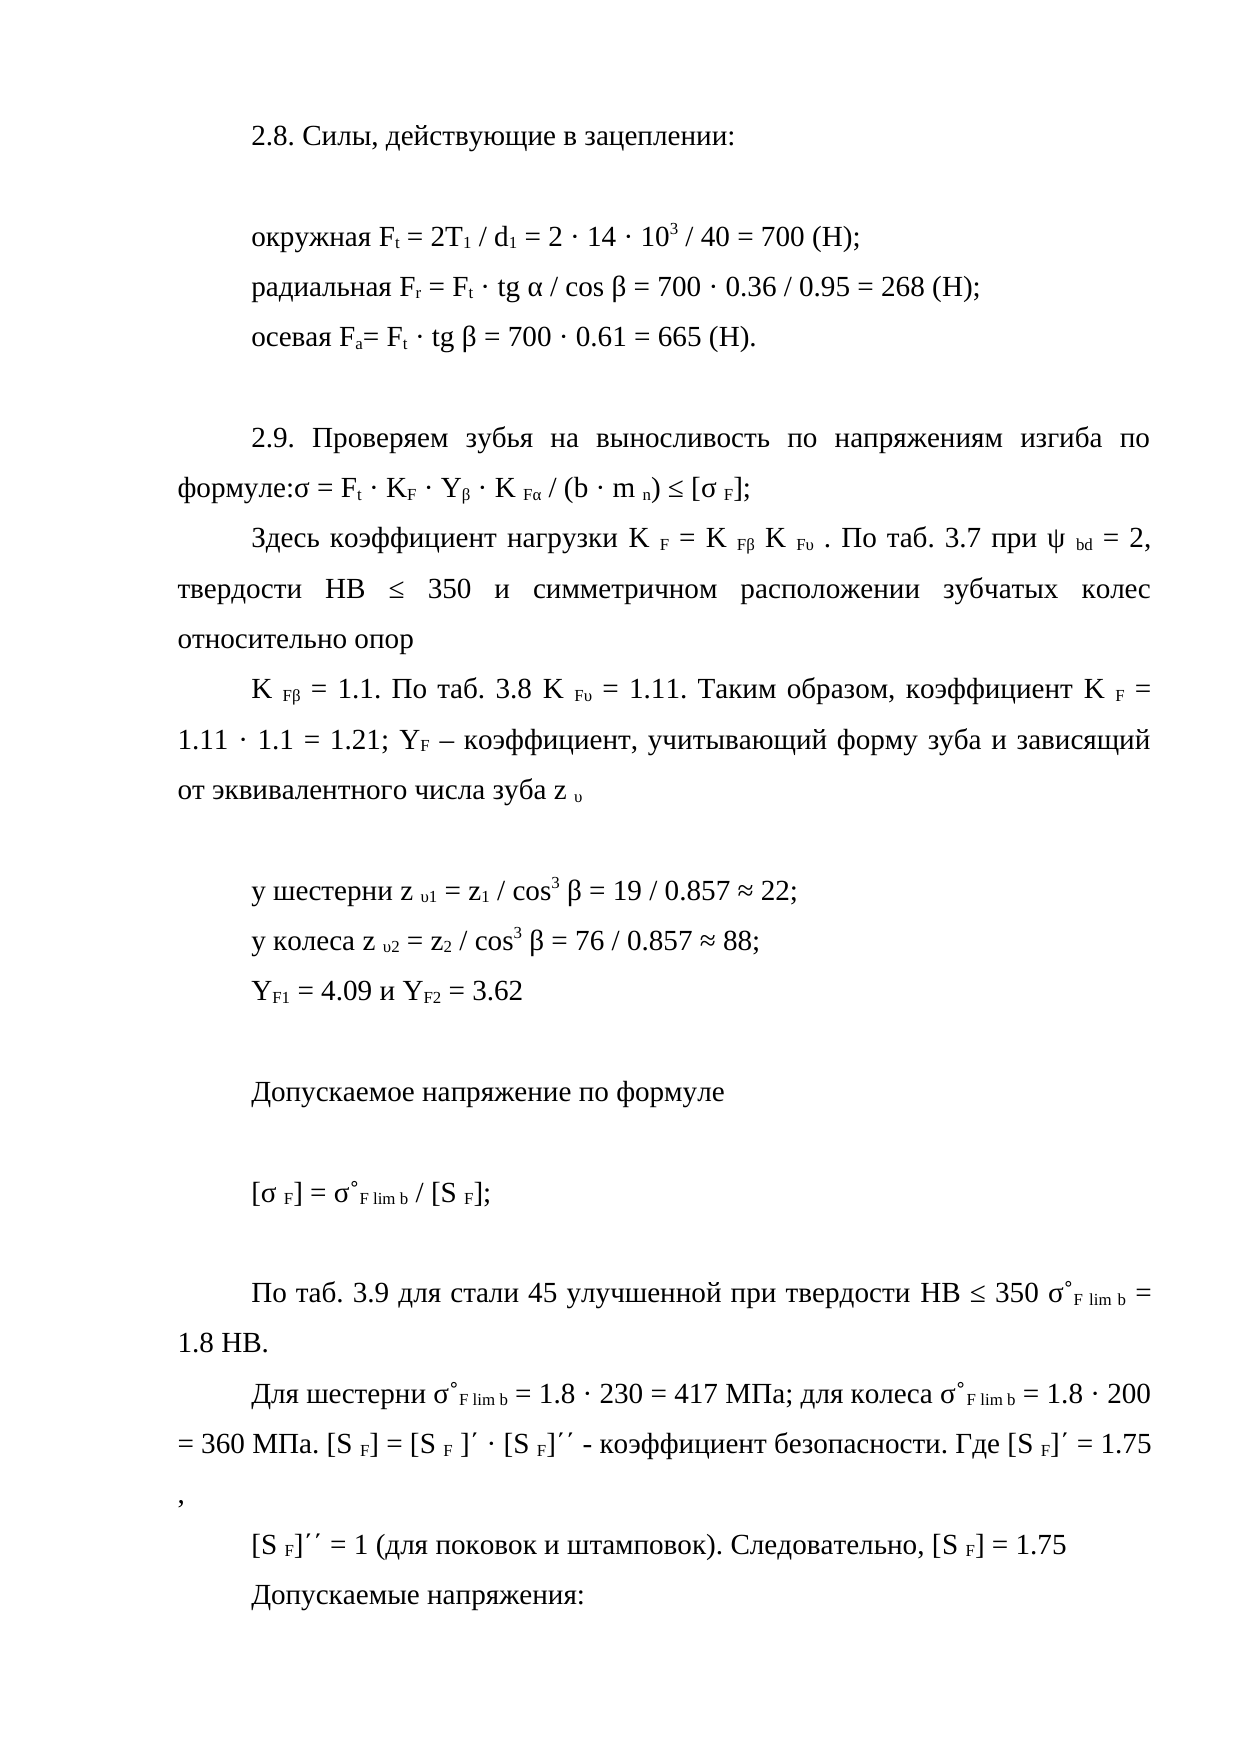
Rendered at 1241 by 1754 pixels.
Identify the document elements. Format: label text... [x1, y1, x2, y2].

text [σ F] = σ˚F lim b / [S F]; [177, 1175, 1152, 1208]
text у шестерни z υ1 = z1 / cos3 β = 19 / 0.857 ≈ 22; [177, 873, 1152, 906]
text YF1 = 4.09 и YF2 = 3.62 [177, 973, 1152, 1007]
text 2.8. Силы, действующие в зацеплении: [177, 118, 1152, 152]
text у колеса z υ2 = z2 / cos3 β = 76 / 0.857 ≈ 88; [177, 923, 1152, 957]
text Допускаемые напряжения: [177, 1577, 1152, 1611]
text Здесь коэффициент нагрузки K F = K Fβ K Fυ . По таб. 3.7 при ψ bd = 2, твердости HB ≤ 350 и симметричном расположении зубчатых колес относительно опор [177, 521, 1152, 655]
text окружная Ft = 2T1 / d1 = 2 · 14 · 103 / 40 = 700 (H); [177, 219, 1152, 252]
text 2.9. Проверяем зубья на выносливость по напряжениям изгиба по формуле:σ = Ft · KF · Yβ · K Fα / (b · m n) ≤ [σ F]; [177, 420, 1152, 504]
text Допускаемое напряжение по формуле [177, 1074, 1152, 1108]
text [S F]΄΄ = 1 (для поковок и штамповок). Следовательно, [S F] = 1.75 [177, 1527, 1152, 1560]
text осевая Fa= Ft · tg β = 700 · 0.61 = 665 (H). [177, 319, 1152, 353]
text Для шестерни σ˚F lim b = 1.8 · 230 = 417 МПа; для колеса σ˚F lim b = 1.8 · 200 = 360 МПа. [S F] = [S F ]΄ · [S F]΄΄ - коэффициент безопасности. Где [S F]΄ = 1.75 , [177, 1376, 1152, 1510]
text K Fβ = 1.1. По таб. 3.8 K Fυ = 1.11. Таким образом, коэффициент K F = 1.11 · 1.1 = 1.21; YF – коэффициент, учитывающий форму зуба и зависящий от эквивалентного числа зуба z υ [177, 672, 1152, 806]
text радиальная Fr = Ft · tg α / cos β = 700 · 0.36 / 0.95 = 268 (H); [177, 269, 1152, 303]
text По таб. 3.9 для стали 45 улучшенной при твердости HB ≤ 350 σ˚F lim b = 1.8 HB. [177, 1275, 1152, 1359]
